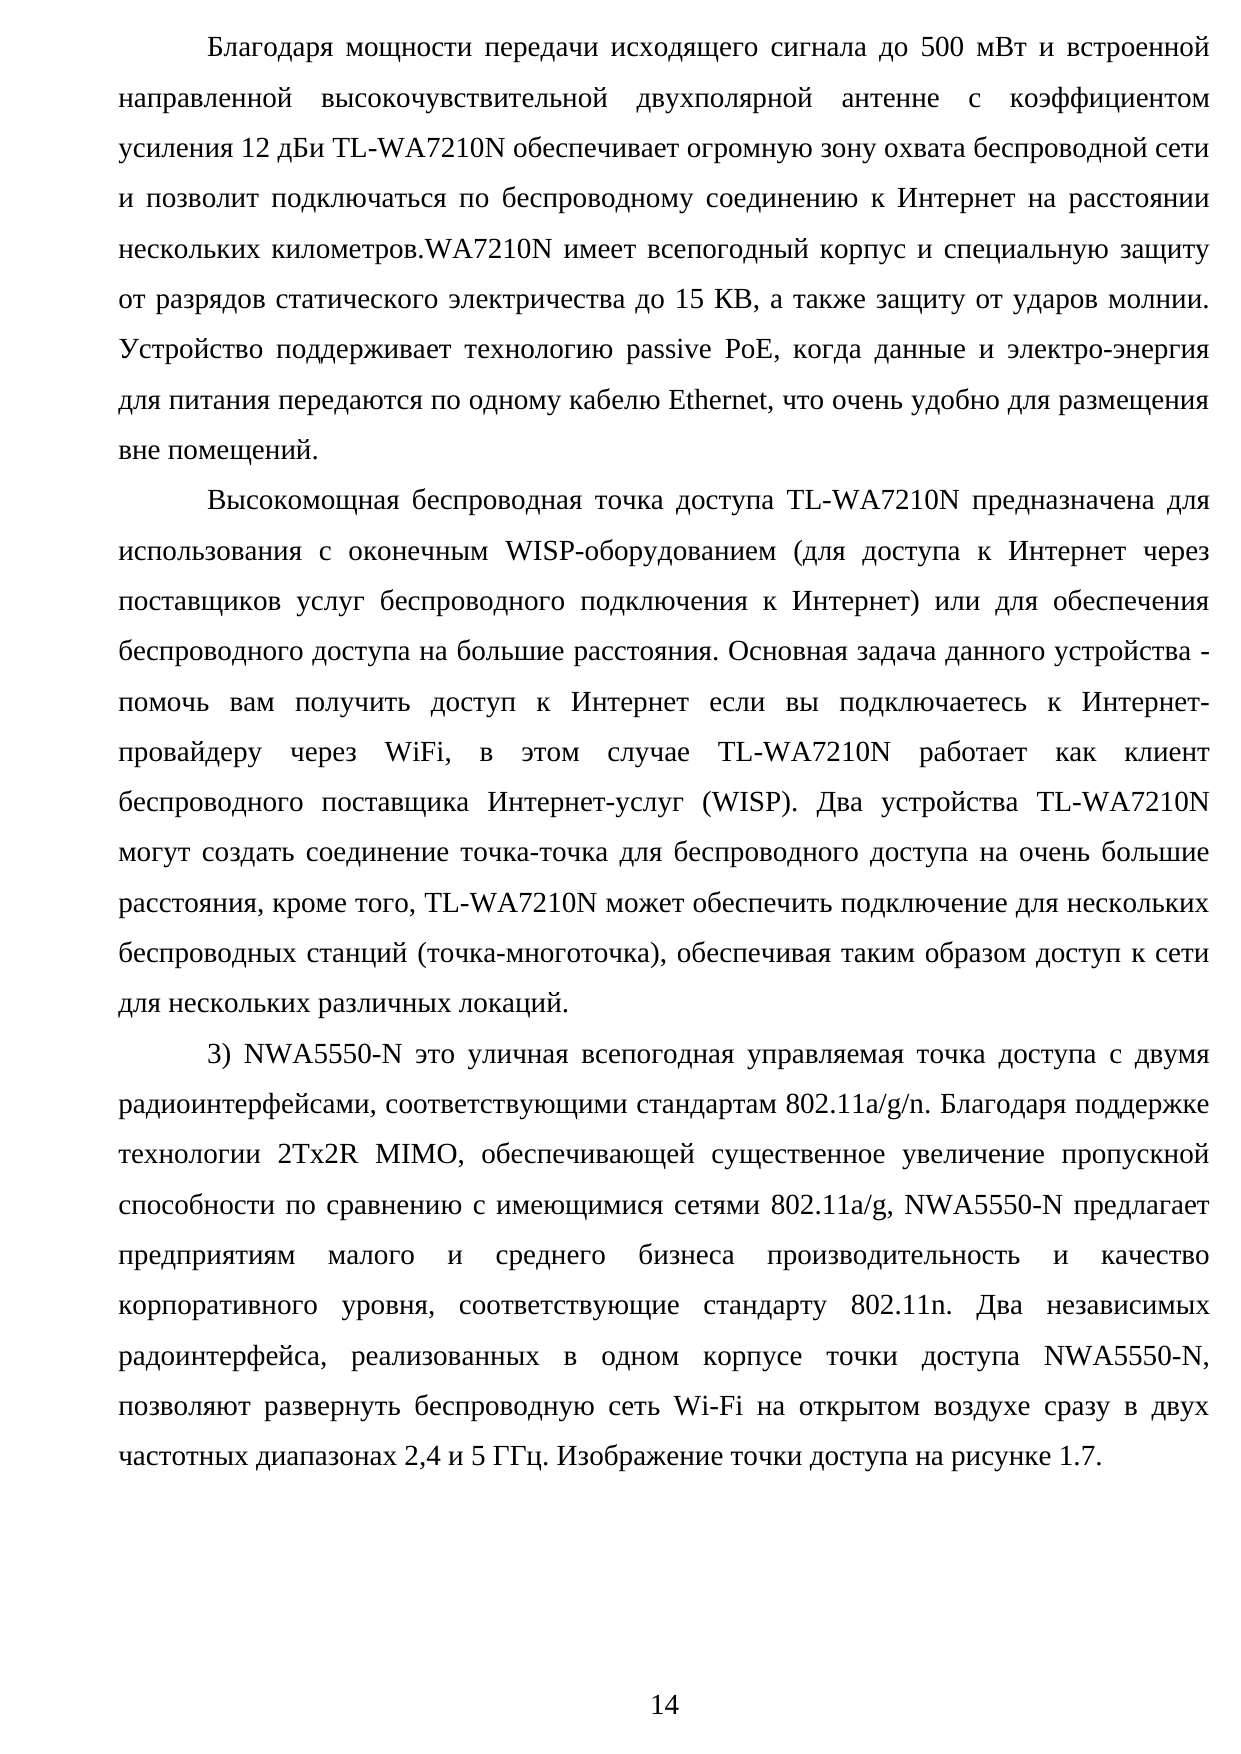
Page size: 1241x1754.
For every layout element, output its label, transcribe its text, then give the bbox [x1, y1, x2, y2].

text 3) NWA5550-N это уличная всепогодная управляемая точка доступа с двумя радиоинтерфейсами, соответствующими стандартам 802.11a/g/n. Благодаря поддержке технологии 2Tx2R MIMO, обеспечивающей существенное увеличение пропускной способности по сравнению с имеющимися сетями 802.11a/g, NWA5550-N предлагает предприятиям малого и среднего бизнеса производительность и качество корпоративного уровня, соответствующие стандарту 802.11n. Два независимых радоинтерфейса, реализованных в одном корпусе точки доступа NWA5550-N, позволяют развернуть беспроводную сеть Wi-Fi на открытом воздухе сразу в двух частотных диапазонах 2,4 и 5 ГГц. Изображение точки доступа на рисунке 1.7. [118, 1036, 1211, 1472]
text Высокомощная беспроводная точка доступа TL-WA7210N предназначена для использования с оконечным WISP-оборудованием (для доступа к Интернет через поставщиков услуг беспроводного подключения к Интернет) или для обеспечения беспроводного доступа на большие расстояния. Основная задача данного устройства - помочь вам получить доступ к Интернет если вы подключаетесь к Интернет-провайдеру через WiFi, в этом случае TL-WA7210N работает как клиент беспроводного поставщика Интернет-услуг (WISP). Два устройства TL-WA7210N могут создать соединение точка-точка для беспроводного доступа на очень большие расстояния, кроме того, TL-WA7210N может обеспечить подключение для нескольких беспроводных станций (точка-многоточка), обеспечивая таким образом доступ к сети для нескольких различных локаций. [118, 482, 1211, 1019]
text Благодаря мощности передачи исходящего сигнала до 500 мВт и встроенной направленной высокочувствительной двухполярной антенне с коэффициентом усиления 12 дБи TL-WA7210N обеспечивает огромную зону охвата беспроводной сети и позволит подключаться по беспроводному соединению к Интернет на расстоянии нескольких километров.WA7210N имеет всепогодный корпус и специальную защиту от разрядов статического электричества до 15 КВ, а также защиту от ударов молнии. Устройство поддерживает технологию passive PoE, когда данные и электро-энергия для питания передаются по одному кабелю Ethernet, что очень удобно для размещения вне помещений. [118, 29, 1211, 466]
